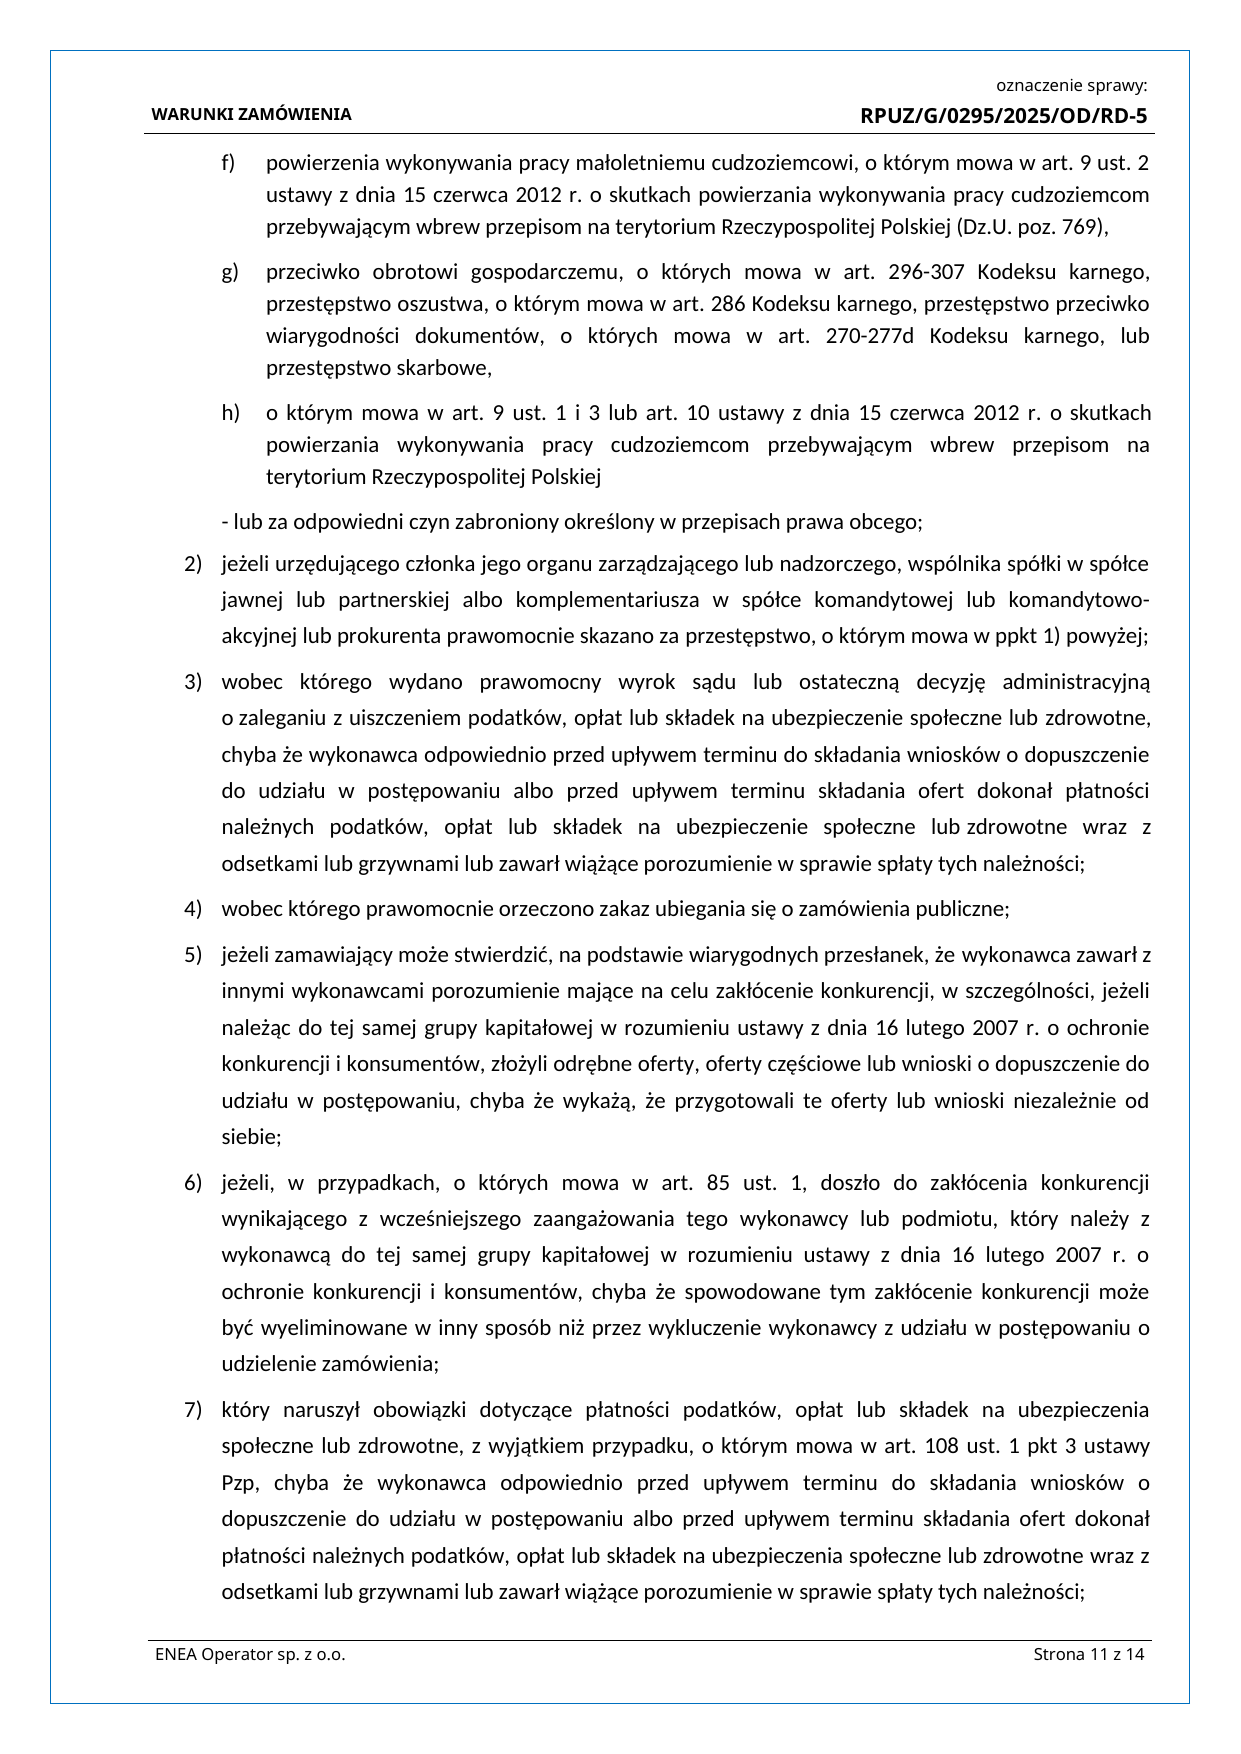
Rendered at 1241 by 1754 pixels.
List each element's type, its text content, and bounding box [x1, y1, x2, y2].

text - lub za odpowiedni czyn zabroniony określony w przepisach prawa obcego; [221, 507, 1152, 535]
list jeżeli zamawiający może stwierdzić, na podstawie wiarygodnych przesłanek, że wykonawca zawarł z innymi wykonawcami porozumienie mające na celu zakłócenie konkurencji, w szczególności, jeżeli należąc do tej samej grupy kapitałowej w rozumieniu ustawy z dnia 16 lutego 2007 r. o ochronie konkurencji i konsumentów, złożyli odrębne oferty, oferty częściowe lub wnioski o dopuszczenie do udziału w postępowaniu, chyba że wykażą, że przygotowali te oferty lub wnioski niezależnie od siebie; [184, 940, 1152, 1150]
list o którym mowa w art. 9 ust. 1 i 3 lub art. 10 ustawy z dnia 15 czerwca 2012 r. o skutkach powierzania wykonywania pracy cudzoziemcom przebywającym wbrew przepisom na terytorium Rzeczypospolitej Polskiej [221, 398, 1152, 490]
list wobec którego prawomocnie orzeczono zakaz ubiegania się o zamówienia publiczne; [184, 894, 1152, 923]
list który naruszył obowiązki dotyczące płatności podatków, opłat lub składek na ubezpieczenia społeczne lub zdrowotne, z wyjątkiem przypadku, o którym mowa w art. 108 ust. 1 pkt 3 ustawy Pzp, chyba że wykonawca odpowiednio przed upływem terminu do składania wniosków o dopuszczenie do udziału w postępowaniu albo przed upływem terminu składania ofert dokonał płatności należnych podatków, opłat lub składek na ubezpieczenia społeczne lub zdrowotne wraz z odsetkami lub grzywnami lub zawarł wiążące porozumienie w sprawie spłaty tych należności; [184, 1395, 1152, 1605]
list powierzenia wykonywania pracy małoletniemu cudzoziemcowi, o którym mowa w art. 9 ust. 2 ustawy z dnia 15 czerwca 2012 r. o skutkach powierzania wykonywania pracy cudzoziemcom przebywającym wbrew przepisom na terytorium Rzeczypospolitej Polskiej (Dz.U. poz. 769), [221, 148, 1152, 240]
list przeciwko obrotowi gospodarczemu, o których mowa w art. 296-307 Kodeksu karnego, przestępstwo oszustwa, o którym mowa w art. 286 Kodeksu karnego, przestępstwo przeciwko wiarygodności dokumentów, o których mowa w art. 270-277d Kodeksu karnego, lub przestępstwo skarbowe, [221, 257, 1152, 381]
list jeżeli, w przypadkach, o których mowa w art. 85 ust. 1, doszło do zakłócenia konkurencji wynikającego z wcześniejszego zaangażowania tego wykonawcy lub podmiotu, który należy z wykonawcą do tej samej grupy kapitałowej w rozumieniu ustawy z dnia 16 lutego 2007 r. o ochronie konkurencji i konsumentów, chyba że spowodowane tym zakłócenie konkurencji może być wyeliminowane w inny sposób niż przez wykluczenie wykonawcy z udziału w postępowaniu o udzielenie zamówienia; [184, 1168, 1152, 1378]
list jeżeli urzędującego członka jego organu zarządzającego lub nadzorczego, wspólnika spółki w spółce jawnej lub partnerskiej albo komplementariusza w spółce komandytowej lub komandytowo-akcyjnej lub prokurenta prawomocnie skazano za przestępstwo, o którym mowa w ppkt 1) powyżej; [184, 549, 1152, 649]
list wobec którego wydano prawomocny wyrok sądu lub ostateczną decyzję administracyjną o zaleganiu z uiszczeniem podatków, opłat lub składek na ubezpieczenie społeczne lub zdrowotne, chyba że wykonawca odpowiednio przed upływem terminu do składania wniosków o dopuszczenie do udziału w postępowaniu albo przed upływem terminu składania ofert dokonał płatności należnych podatków, opłat lub składek na ubezpieczenie społeczne lub zdrowotne wraz z odsetkami lub grzywnami lub zawarł wiążące porozumienie w sprawie spłaty tych należności; [184, 667, 1152, 877]
